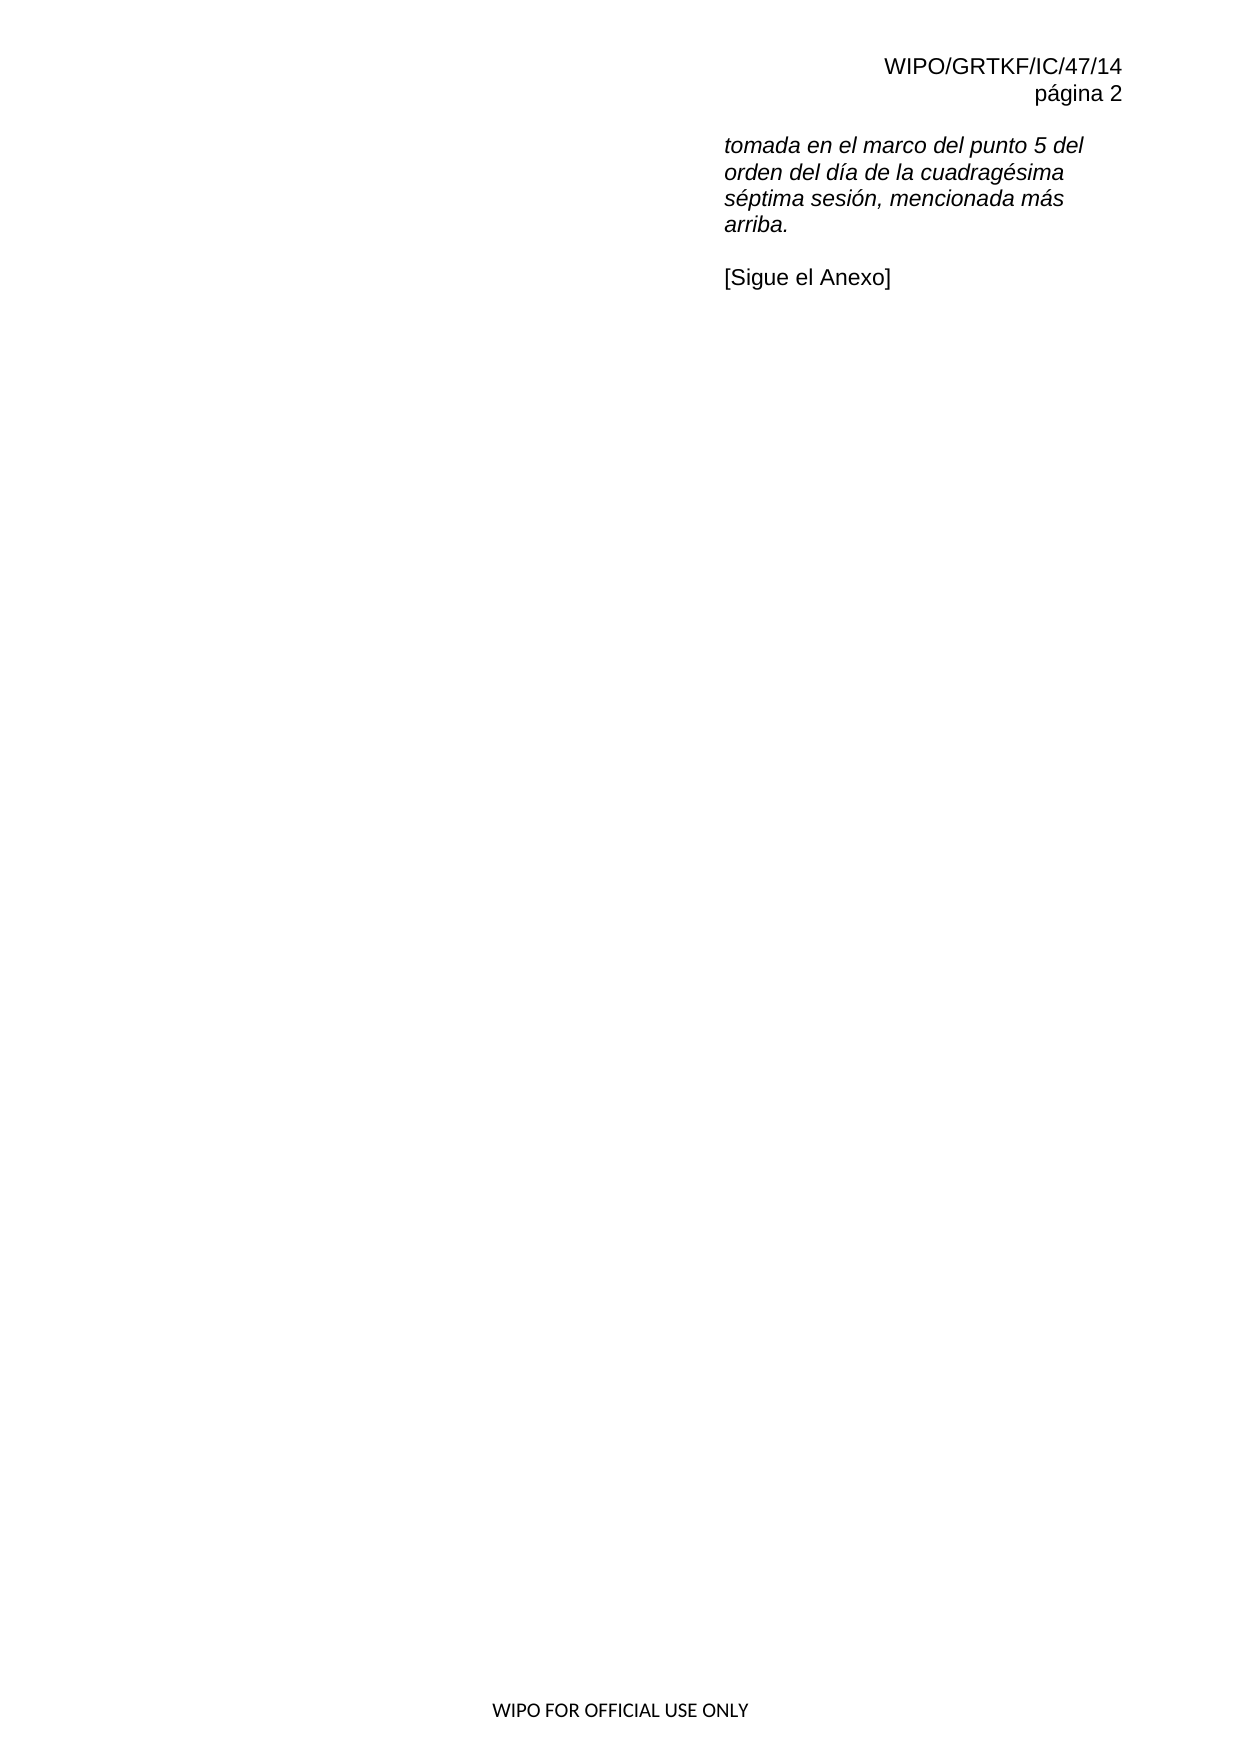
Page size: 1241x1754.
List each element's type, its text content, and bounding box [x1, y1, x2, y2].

text [Sigue el Anexo] [665, 264, 1122, 290]
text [724, 132, 1122, 238]
